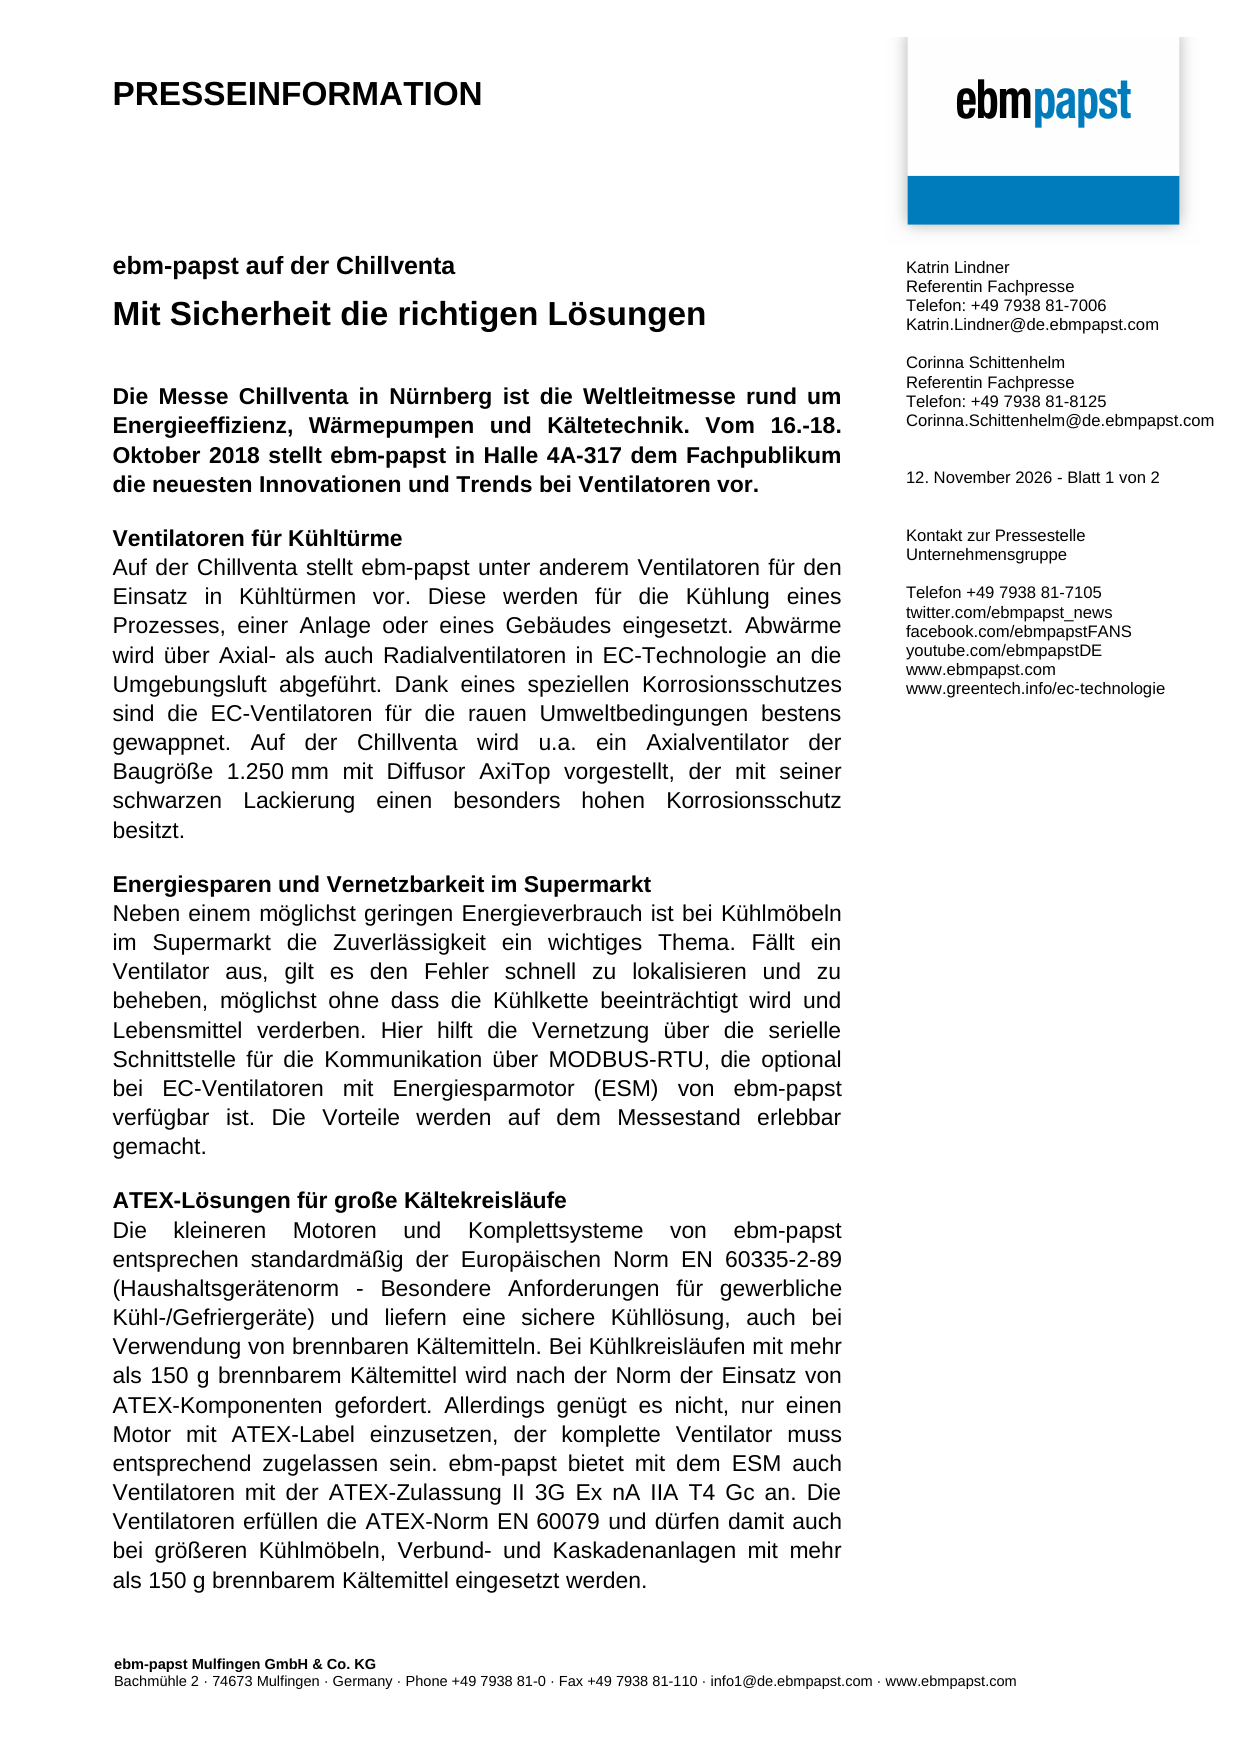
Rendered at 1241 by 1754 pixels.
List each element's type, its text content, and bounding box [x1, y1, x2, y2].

subtitle Die kleineren Motoren und Komplettsysteme von ebm-papst entsprechen standardmäßig der Europäischen Norm EN 60335-2-89 (Haushaltsgerätenorm - Besondere Anforderungen für gewerbliche Kühl-/Gefriergeräte) und liefern eine sichere Kühllösung, auch bei Verwendung von brennbaren Kältemitteln. Bei Kühlkreisläufen mit mehr als 150 g brennbarem Kältemittel wird nach der Norm der Einsatz von ATEX-Komponenten gefordert. Allerdings genügt es nicht, nur einen Motor mit ATEX-Label einzusetzen, der komplette Ventilator muss entsprechend zugelassen sein. ebm-papst bietet mit dem ESM auch Ventilatoren mit der ATEX-Zulassung II 3G Ex nA IIA T4 Gc an. Die Ventilatoren erfüllen die ATEX-Norm EN 60079 und dürfen damit auch bei größeren Kühlmöbeln, Verbund- und Kaskadenanlagen mit mehr als 150 g brennbarem Kältemittel eingesetzt werden. [112, 1214, 842, 1593]
subtitle Neben einem möglichst geringen Energieverbrauch ist bei Kühlmöbeln im Supermarkt die Zuverlässigkeit ein wichtiges Thema. Fällt ein Ventilator aus, gilt es den Fehler schnell zu lokalisieren und zu beheben, möglichst ohne dass die Kühlkette beeinträchtigt wird und Lebensmittel verderben. Hier hilft die Vernetzung über die serielle Schnittstelle für die Kommunikation über MODBUS-RTU, die optional bei EC-Ventilatoren mit Energiesparmotor (ESM) von ebm-papst verfügbar ist. Die Vorteile werden auf dem Messestand erlebbar gemacht. [112, 897, 842, 1160]
subtitle Energiesparen und Vernetzbarkeit im Supermarkt [112, 868, 842, 897]
subtitle Die Messe Chillventa in Nürnberg ist die Weltleitmesse rund um Energieeffizienz, Wärmepumpen und Kältetechnik. Vom 16.-18. Oktober 2018 stellt ebm-papst in Halle 4A-317 dem Fachpublikum die neuesten Innovationen und Trends bei Ventilatoren vor. [112, 381, 842, 497]
subtitle ATEX-Lösungen für große Kältekreisläufe [112, 1185, 842, 1214]
subtitle Ventilatoren für Kühltürme [112, 522, 842, 551]
subtitle Auf der Chillventa stellt ebm-papst unter anderem Ventilatoren für den Einsatz in Kühltürmen vor. Diese werden für die Kühlung eines Prozesses, einer Anlage oder eines Gebäudes eingesetzt. Abwärme wird über Axial- als auch Radialventilatoren in EC-Technologie an die Umgebungsluft abgeführt. Dank eines speziellen Korrosionsschutzes sind die EC-Ventilatoren für die rauen Umweltbedingungen bestens gewappnet. Auf der Chillventa wird u.a. ein Axialventilator der Baugröße 1.250 mm mit Diffusor AxiTop vorgestellt, der mit seiner schwarzen Lackierung einen besonders hohen Korrosionsschutz besitzt. [112, 551, 842, 843]
